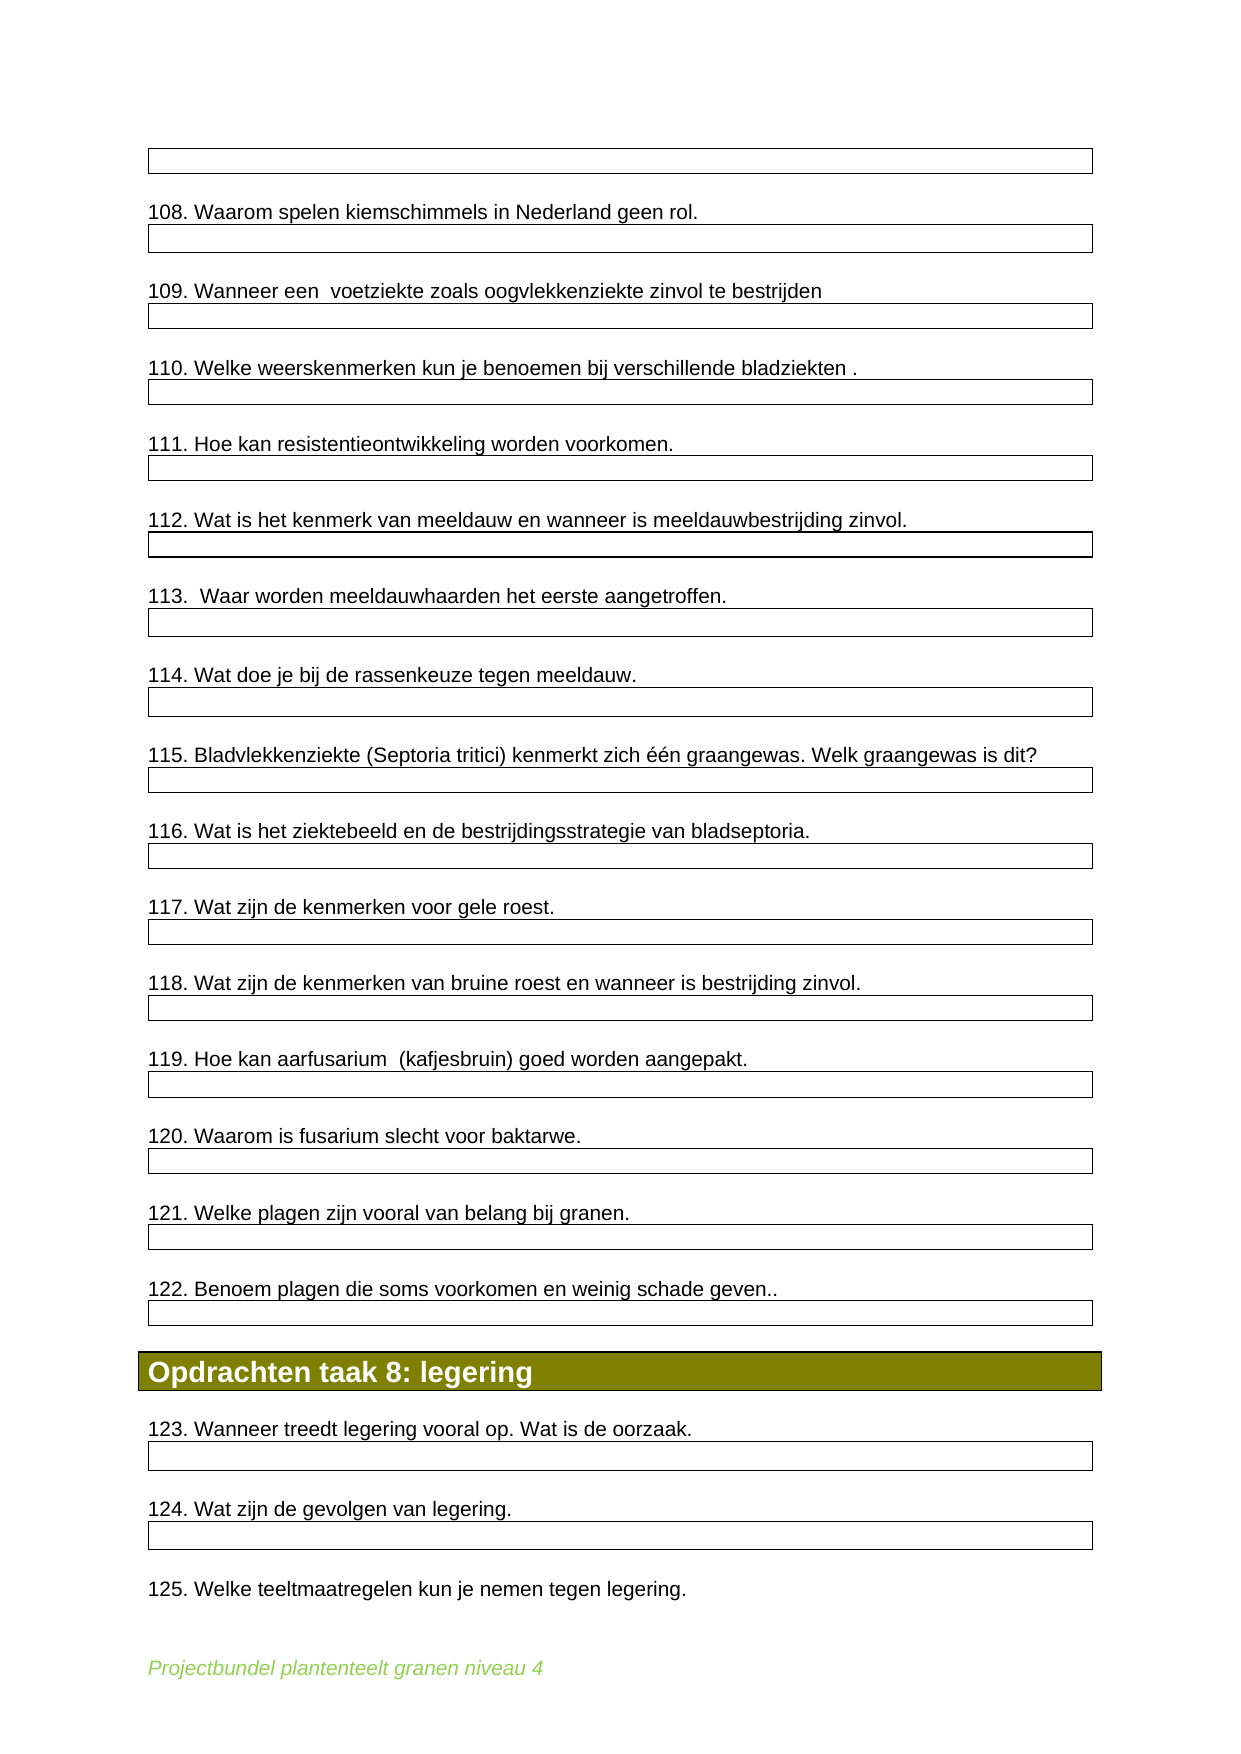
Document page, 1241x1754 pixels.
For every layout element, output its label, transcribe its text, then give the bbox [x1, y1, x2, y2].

table_header [149, 609, 1092, 636]
text 112. Wat is het kenmerk van meeldauw en wanneer is meeldauwbestrijding zinvol. [148, 506, 1093, 531]
text 121. Welke plagen zijn vooral van belang bij granen. [148, 1199, 1093, 1224]
text 125. Welke teeltmaatregelen kun je nemen tegen legering. [148, 1575, 1093, 1600]
text 114. Wat doe je bij de rassenkeuze tegen meeldauw. [148, 662, 1093, 687]
table_header [149, 533, 1092, 556]
text 118. Wat zijn de kenmerken van bruine roest en wanneer is bestrijding zinvol. [148, 970, 1093, 995]
text 113. Waar worden meeldauwhaarden het eerste aangetroffen. [148, 582, 1093, 607]
table_header [149, 304, 1092, 328]
text 122. Benoem plagen die soms voorkomen en weinig schade geven.. [148, 1275, 1093, 1300]
text 110. Welke weerskenmerken kun je benoemen bij verschillende bladziekten . [148, 354, 1093, 379]
table_header [149, 1522, 1092, 1549]
text 117. Wat zijn de kenmerken voor gele roest. [148, 894, 1093, 919]
subtitle Opdrachten taak 8: legering [139, 1353, 1101, 1390]
text 115. Bladvlekkenziekte (Septoria tritici) kenmerkt zich één graangewas. Welk graangewas is dit? [148, 742, 1093, 767]
text 120. Waarom is fusarium slecht voor baktarwe. [148, 1123, 1093, 1148]
table_header [149, 996, 1092, 1020]
table_header [149, 456, 1092, 480]
table_header [149, 768, 1092, 792]
table_header [149, 1149, 1092, 1173]
text 109. Wanneer een voetziekte zoals oogvlekkenziekte zinvol te bestrijden [148, 278, 1093, 303]
table_header [149, 1442, 1092, 1470]
text 124. Wat zijn de gevolgen van legering. [148, 1496, 1093, 1521]
text 108. Waarom spelen kiemschimmels in Nederland geen rol. [148, 199, 1093, 224]
text 119. Hoe kan aarfusarium (kafjesbruin) goed worden aangepakt. [148, 1046, 1093, 1071]
text 111. Hoe kan resistentieontwikkeling worden voorkomen. [148, 430, 1093, 455]
table_header [149, 1072, 1092, 1097]
table_header [149, 380, 1092, 404]
table_header [149, 1301, 1092, 1325]
table_header [149, 149, 1092, 173]
table_header [149, 1225, 1092, 1249]
table_header [149, 688, 1092, 716]
table_header [149, 225, 1092, 252]
table_header [149, 844, 1092, 868]
table_header [149, 920, 1092, 944]
text 123. Wanneer treedt legering vooral op. Wat is de oorzaak. [148, 1416, 1093, 1441]
text 116. Wat is het ziektebeeld en de bestrijdingsstrategie van bladseptoria. [148, 818, 1093, 843]
